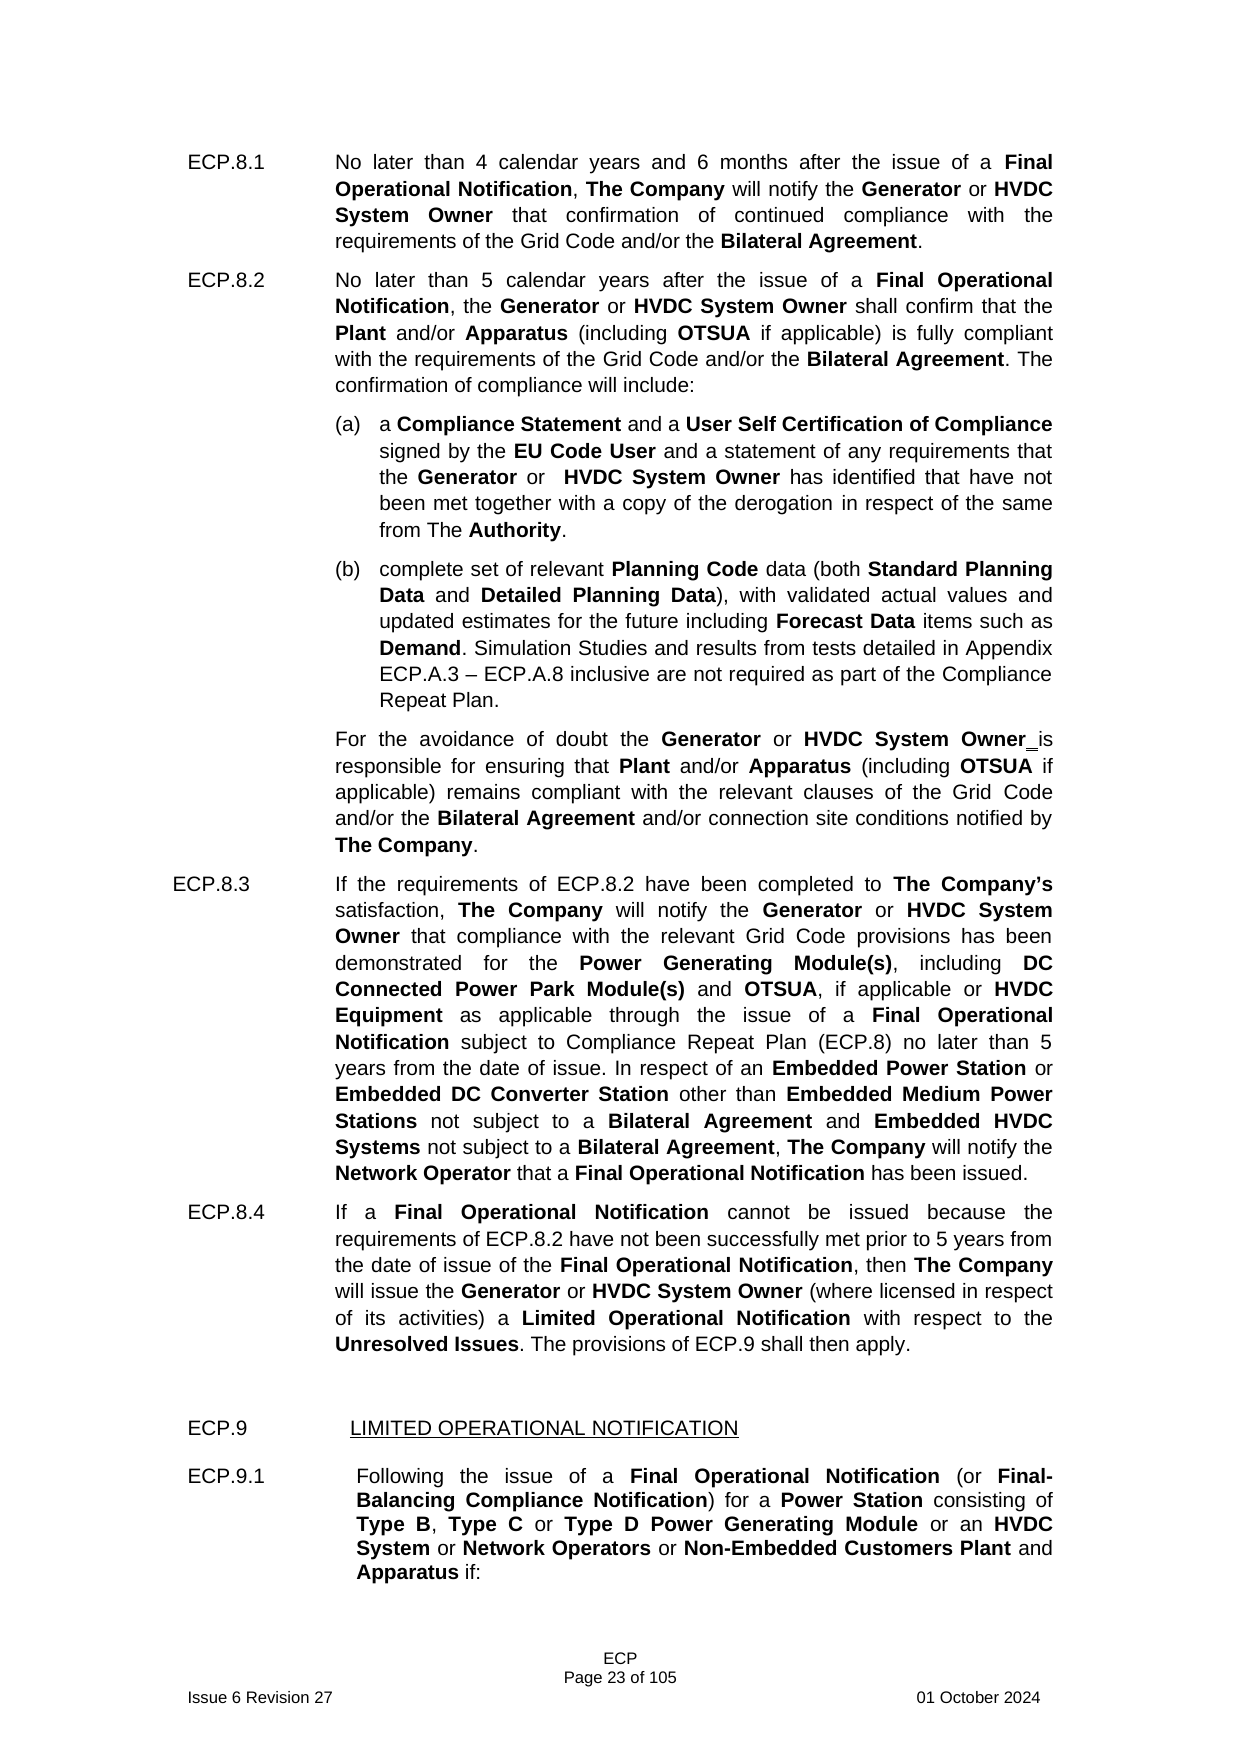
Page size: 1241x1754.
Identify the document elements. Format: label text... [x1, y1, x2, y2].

text ECP.8.4 If a Final Operational Notification cannot be issued because the requirements of ECP.8.2 have not been successfully met prior to 5 years from the date of issue of the Final Operational Notification, then The Company will issue the Generator or HVDC System Owner (where licensed in respect of its activities) a Limited Operational Notification with respect to the Unresolved Issues. The provisions of ECP.9 shall then apply. [187, 1200, 1053, 1356]
text For the avoidance of doubt the Generator or HVDC System Owner is responsible for ensuring that Plant and/or Apparatus (including OTSUA if applicable) remains compliant with the relevant clauses of the Grid Code and/or the Bilateral Agreement and/or connection site conditions notified by The Company. [335, 727, 1053, 856]
text (a) a Compliance Statement and a User Self Certification of Compliance signed by the EU Code User and a statement of any requirements that the Generator or HVDC System Owner has identified that have not been met together with a copy of the derogation in respect of the same from The Authority. [335, 412, 1053, 542]
text (b) complete set of relevant Planning Code data (both Standard Planning Data and Detailed Planning Data), with validated actual values and updated estimates for the future including Forecast Data items such as Demand. Simulation Studies and results from tests detailed in Appendix ECP.A.3 – ECP.A.8 inclusive are not required as part of the Compliance Repeat Plan. [335, 556, 1053, 712]
text ECP.8.3 If the requirements of ECP.8.2 have been completed to The Company’s satisfaction, The Company will notify the Generator or HVDC System Owner that compliance with the relevant Grid Code provisions has been demonstrated for the Power Generating Module(s), including DC Connected Power Park Module(s) and OTSUA, if applicable or HVDC Equipment as applicable through the issue of a Final Operational Notification subject to Compliance Repeat Plan (ECP.8) no later than 5 years from the date of issue. In respect of an Embedded Power Station or Embedded DC Converter Station other than Embedded Medium Power Stations not subject to a Bilateral Agreement and Embedded HVDC Systems not subject to a Bilateral Agreement, The Company will notify the Network Operator that a Final Operational Notification has been issued. [172, 871, 1053, 1185]
text ECP.9.1 Following the issue of a Final Operational Notification (or Final-Balancing Compliance Notification) for a Power Station consisting of Type B, Type C or Type D Power Generating Module or an HVDC System or Network Operators or Non-Embedded Customers Plant and Apparatus if: [187, 1464, 1053, 1584]
text ECP.8.2 No later than 5 calendar years after the issue of a Final Operational Notification, the Generator or HVDC System Owner shall confirm that the Plant and/or Apparatus (including OTSUA if applicable) is fully compliant with the requirements of the Grid Code and/or the Bilateral Agreement. The confirmation of compliance will include: [187, 268, 1053, 397]
subtitle ECP.9 LIMITED OPERATIONAL NOTIFICATION [187, 1416, 1053, 1440]
text ECP.8.1 No later than 4 calendar years and 6 months after the issue of a Final Operational Notification, The Company will notify the Generator or HVDC System Owner that confirmation of continued compliance with the requirements of the Grid Code and/or the Bilateral Agreement. [187, 150, 1053, 253]
